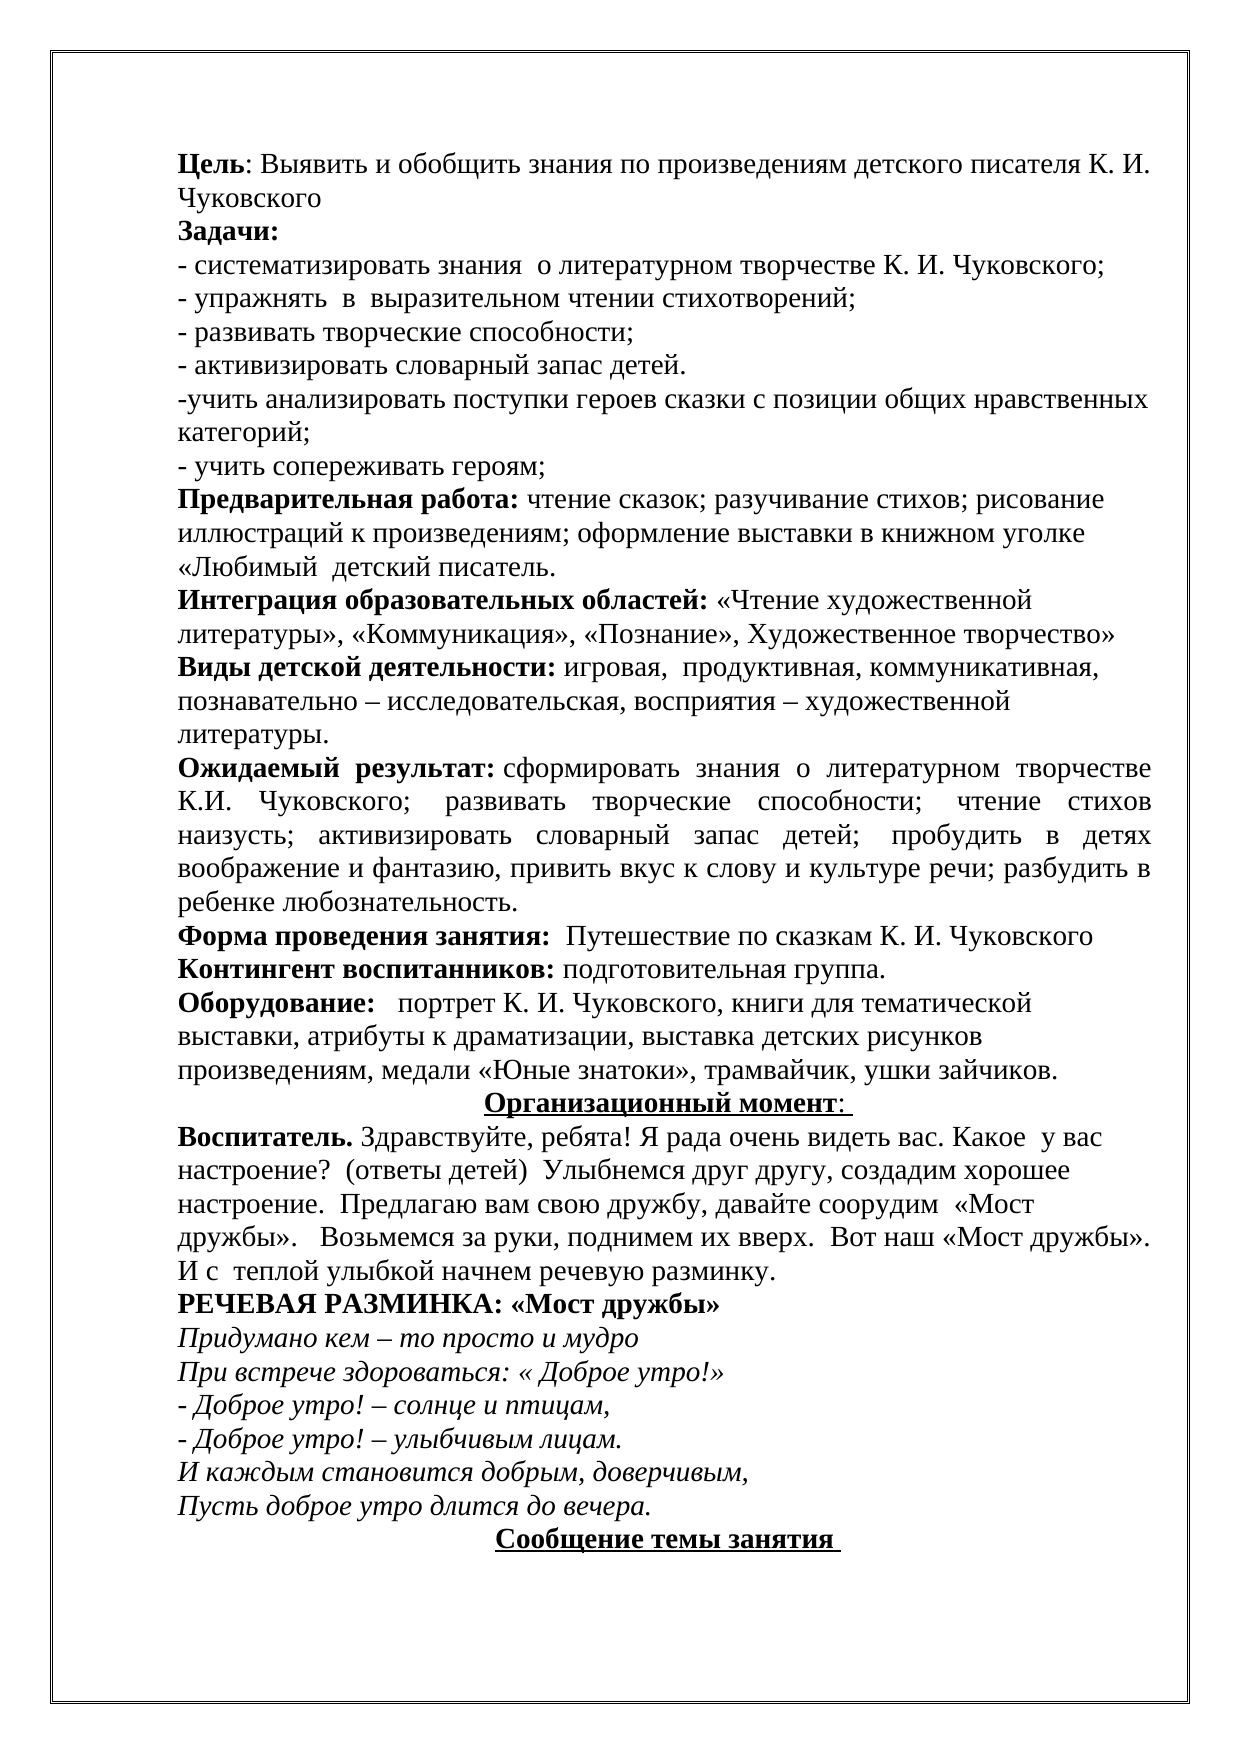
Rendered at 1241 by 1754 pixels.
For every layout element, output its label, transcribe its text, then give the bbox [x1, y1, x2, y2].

text - учить сопереживать героям; [177, 448, 1152, 482]
text Организационный момент: [177, 1085, 1152, 1119]
text - систематизировать знания о литературном творчестве К. И. Чуковского; [177, 247, 1152, 280]
text Виды детской деятельности: игровая, продуктивная, коммуникативная, познавательно – исследовательская, восприятия – художественной литературы. [177, 649, 1152, 750]
text -учить анализировать поступки героев сказки с позиции общих нравственных категорий; [177, 381, 1152, 448]
text Оборудование: портрет К. И. Чуковского, книги для тематической выставки, атрибуты к драматизации, выставка детских рисунков произведениям, медали «Юные знатоки», трамвайчик, ушки зайчиков. [177, 985, 1152, 1085]
text Задачи: [177, 213, 1152, 247]
text РЕЧЕВАЯ РАЗМИНКА: «Мост дружбы» [177, 1287, 1152, 1320]
text Контингент воспитанников: подготовительная группа. [177, 951, 1152, 985]
text Интеграция образовательных областей: «Чтение художественной литературы», «Коммуникация», «Познание», Художественное творчество» [177, 582, 1152, 649]
text Форма проведения занятия: Путешествие по сказкам К. И. Чуковского [177, 918, 1152, 951]
text Предварительная работа: чтение сказок; разучивание стихов; рисование иллюстраций к произведениям; оформление выставки в книжном уголке «Любимый детский писатель. [177, 482, 1152, 582]
text Придумано кем – то просто и мудро [177, 1320, 1152, 1354]
text Пусть доброе утро длится до вечера. [177, 1488, 1152, 1521]
text И каждым становится добрым, доверчивым, [177, 1454, 1152, 1488]
text Цель: Выявить и обобщить знания по произведениям детского писателя К. И. Чуковского [177, 146, 1152, 213]
text Воспитатель. Здравствуйте, ребята! Я рада очень видеть вас. Какое у вас настроение? (ответы детей) Улыбнемся друг другу, создадим хорошее настроение. Предлагаю вам свою дружбу, давайте соорудим «Мост дружбы». Возьмемся за руки, поднимем их вверх. Вот наш «Мост дружбы». И с теплой улыбкой начнем речевую разминку. [177, 1119, 1152, 1287]
text - упражнять в выразительном чтении стихотворений; [177, 280, 1152, 314]
text Ожидаемый результат: сформировать знания о литературном творчестве К.И. Чуковского; развивать творческие способности; чтение стихов наизусть; активизировать словарный запас детей; пробудить в детях воображение и фантазию, привить вкус к слову и культуре речи; разбудить в ребенке любознательность. [177, 750, 1152, 918]
text - развивать творческие способности; [177, 314, 1152, 347]
text - активизировать словарный запас детей. [177, 347, 1152, 381]
text - Доброе утро! – улыбчивым лицам. [177, 1421, 1152, 1454]
text - Доброе утро! – солнце и птицам, [177, 1387, 1152, 1421]
text Сообщение темы занятия [177, 1521, 1152, 1555]
text При встрече здороваться: « Доброе утро!» [177, 1354, 1152, 1387]
